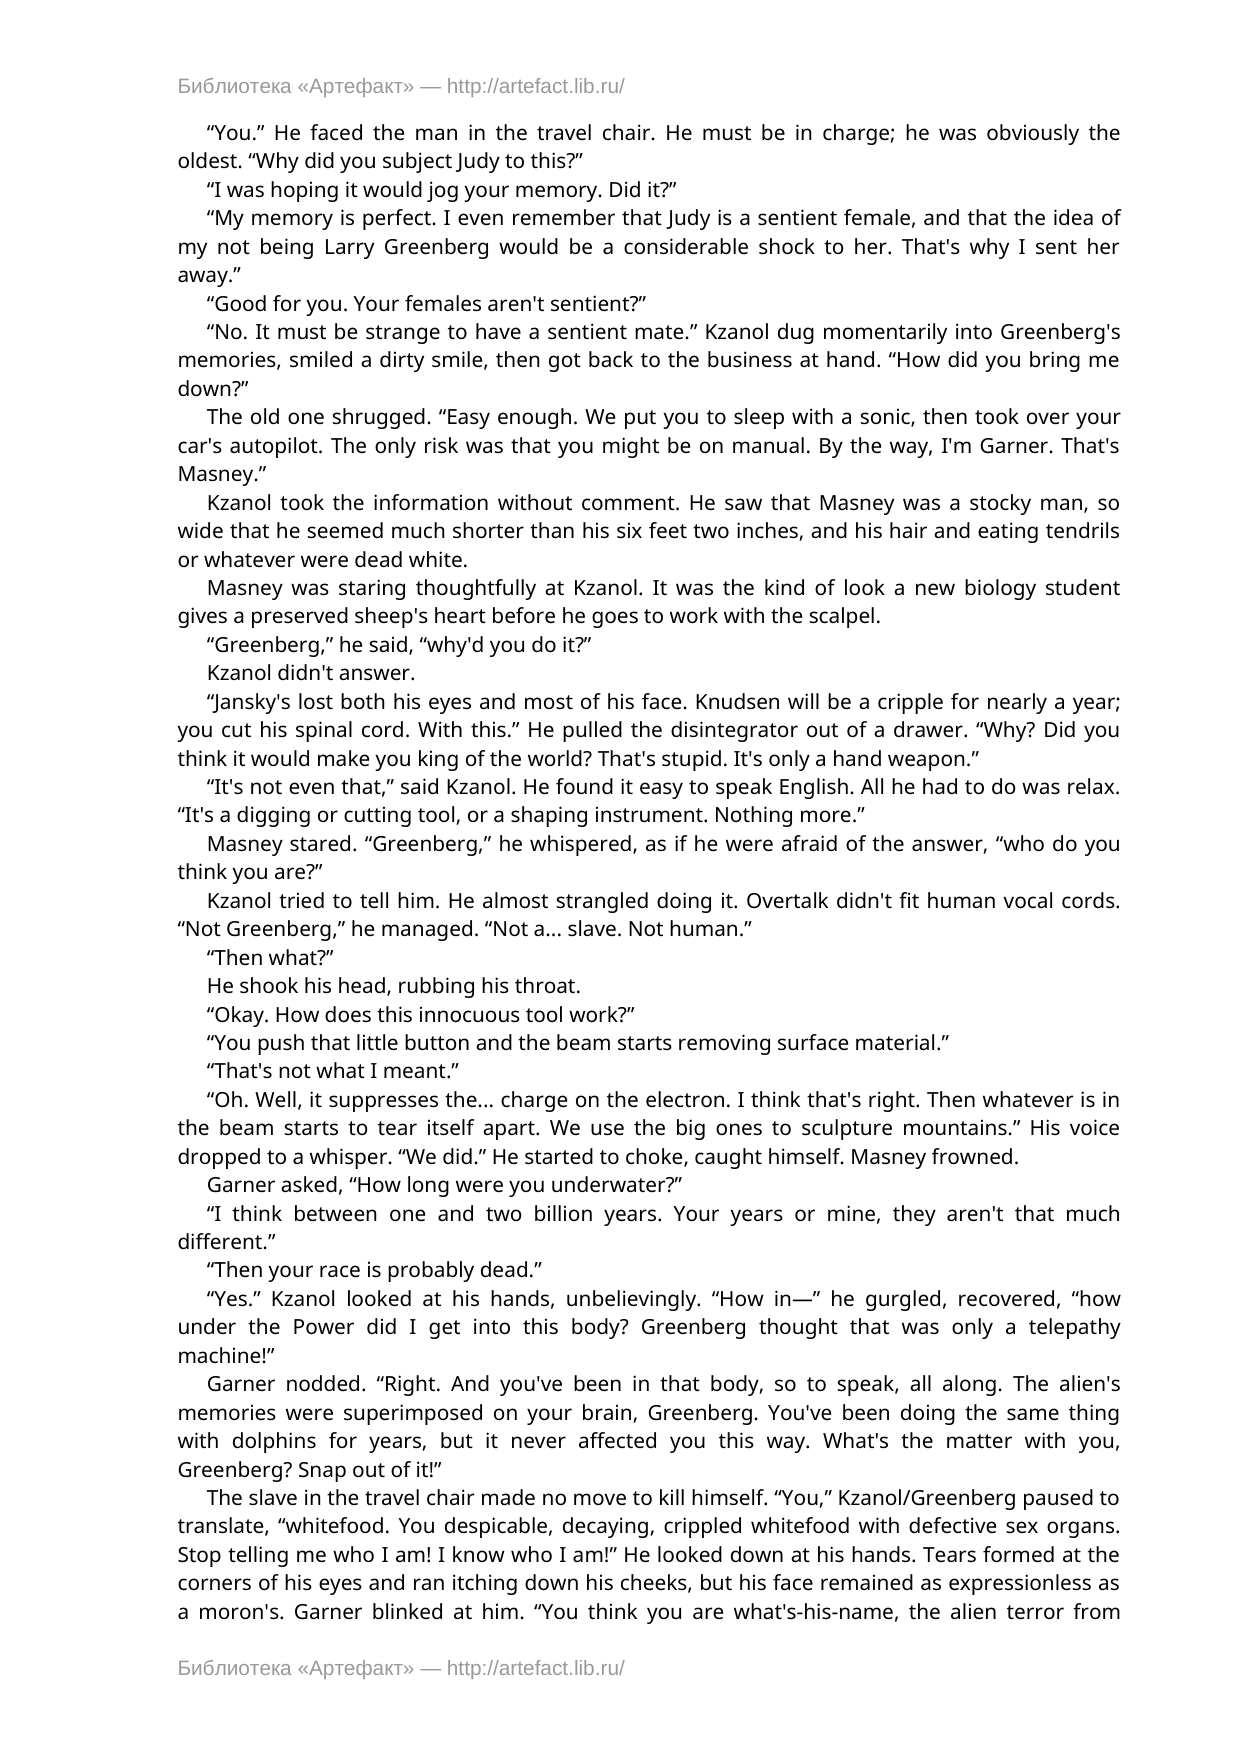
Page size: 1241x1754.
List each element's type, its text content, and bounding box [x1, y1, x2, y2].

text “Then your race is probably dead.” [177, 1256, 1122, 1284]
text Kzanol took the information without comment. He saw that Masney was a stocky man, so wide that he seemed much shorter than his six feet two inches, and his hair and eating tendrils or whatever were dead white. [177, 488, 1122, 573]
text He shook his head, rubbing his throat. [177, 971, 1122, 1000]
text Kzanol tried to tell him. He almost strangled doing it. Overtalk didn't fit human vocal cords. “Not Greenberg,” he managed. “Not a... slave. Not human.” [177, 886, 1122, 943]
text “You push that little button and the beam starts removing surface material.” [177, 1028, 1122, 1057]
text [177, 1483, 1122, 1625]
text Masney stared. “Greenberg,” he whispered, as if he were afraid of the answer, “who do you think you are?” [177, 829, 1122, 886]
text Kzanol didn't answer. [177, 658, 1122, 687]
text The old one shrugged. “Easy enough. We put you to sleep with a sonic, then took over your car's autopilot. The only risk was that you might be on manual. By the way, I'm Garner. That's Masney.” [177, 402, 1122, 488]
text “Then what?” [177, 943, 1122, 971]
text “Okay. How does this innocuous tool work?” [177, 1000, 1122, 1028]
text “My memory is perfect. I even remember that Judy is a sentient female, and that the idea of my not being Larry Greenberg would be a considerable shock to her. That's why I sent her away.” [177, 203, 1122, 289]
text “Oh. Well, it suppresses the... charge on the electron. I think that's right. Then whatever is in the beam starts to tear itself apart. We use the big ones to sculpture mountains.” His voice dropped to a whisper. “We did.” He started to choke, caught himself. Masney frowned. [177, 1085, 1122, 1170]
text “Jansky's lost both his eyes and most of his face. Knudsen will be a cripple for nearly a year; you cut his spinal cord. With this.” He pulled the disintegrator out of a drawer. “Why? Did you think it would make you king of the world? That's stupid. It's only a hand weapon.” [177, 687, 1122, 772]
text Garner asked, “How long were you underwater?” [177, 1170, 1122, 1199]
text “I think between one and two billion years. Your years or mine, they aren't that much different.” [177, 1199, 1122, 1256]
text “That's not what I meant.” [177, 1057, 1122, 1085]
text “Greenberg,” he said, “why'd you do it?” [177, 630, 1122, 658]
text “Yes.” Kzanol looked at his hands, unbelievingly. “How in—” he gurgled, recovered, “how under the Power did I get into this body? Greenberg thought that was only a telepathy machine!” [177, 1284, 1122, 1369]
text “You.” He faced the man in the travel chair. He must be in charge; he was obviously the oldest. “Why did you subject Judy to this?” [177, 118, 1122, 175]
text Masney was staring thoughtfully at Kzanol. It was the kind of look a new biology student gives a preserved sheep's heart before he goes to work with the scalpel. [177, 573, 1122, 630]
text Garner nodded. “Right. And you've been in that body, so to speak, all along. The alien's memories were superimposed on your brain, Greenberg. You've been doing the same thing with dolphins for years, but it never affected you this way. What's the matter with you, Greenberg? Snap out of it!” [177, 1369, 1122, 1483]
text “I was hoping it would jog your memory. Did it?” [177, 175, 1122, 203]
text “No. It must be strange to have a sentient mate.” Kzanol dug momentarily into Greenberg's memories, smiled a dirty smile, then got back to the business at hand. “How did you bring me down?” [177, 317, 1122, 402]
text “It's not even that,” said Kzanol. He found it easy to speak English. All he had to do was relax. “It's a digging or cutting tool, or a shaping instrument. Nothing more.” [177, 772, 1122, 829]
text “Good for you. Your females aren't sentient?” [177, 289, 1122, 317]
